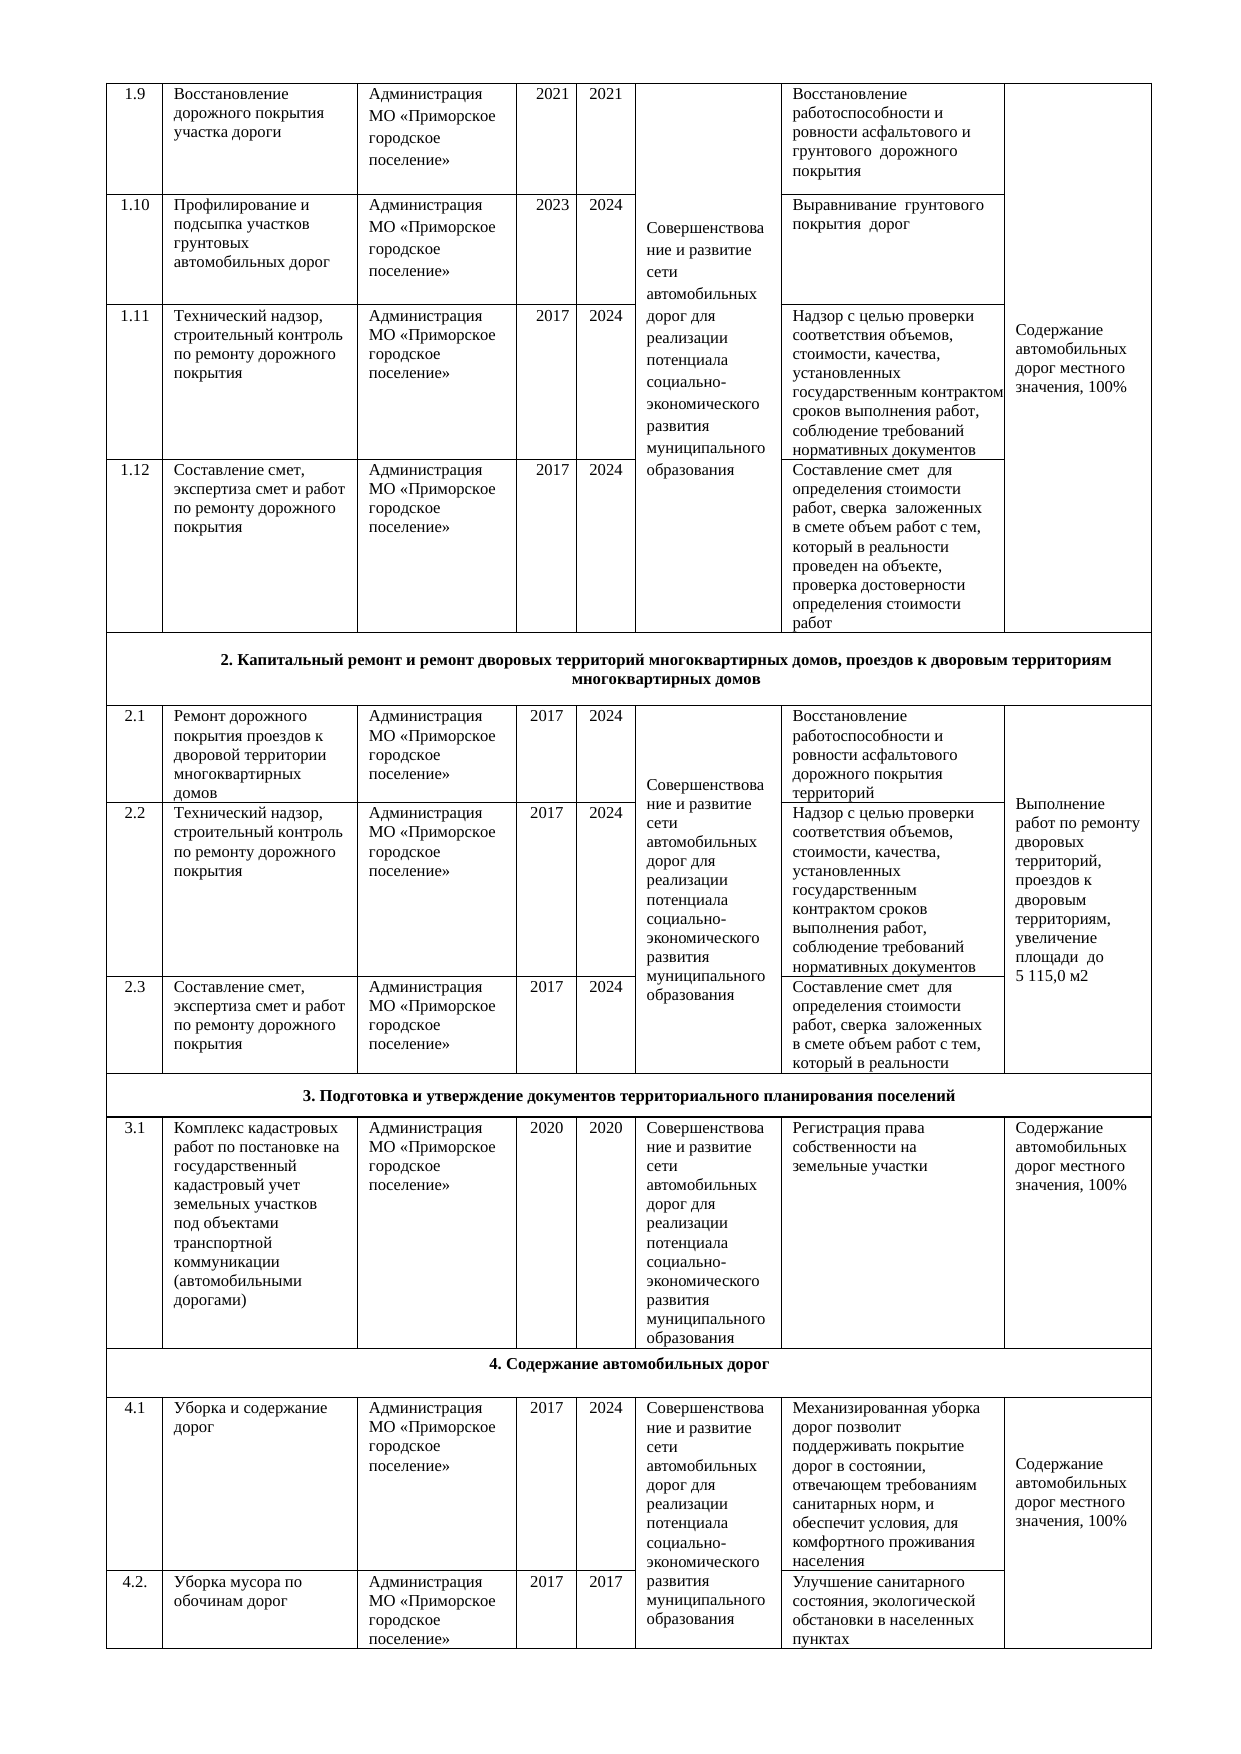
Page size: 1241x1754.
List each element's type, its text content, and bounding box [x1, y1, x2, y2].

table_cell Выравнивание грунтового покрытия дорог [782, 195, 1004, 304]
table_cell Администрация МО «Приморское городское поселение» [358, 706, 516, 802]
table_cell 2017 [517, 1398, 576, 1570]
table_cell 2024 [577, 305, 635, 459]
table_cell 1.11 [107, 305, 162, 459]
table_cell Содержание автомобильных дорог местного значения, 100% [1005, 1118, 1151, 1347]
table_cell 2024 [577, 706, 635, 802]
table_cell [636, 1398, 781, 1648]
table_cell 4.2. [107, 1571, 162, 1648]
table_cell 4. Содержание автомобильных дорог [107, 1349, 1151, 1397]
table_cell Выполнение работ по ремонту дворовых территорий, проездов к дворовым территориям, увеличение площади до [1005, 706, 1151, 1072]
table_cell Администрация МО «Приморское городское поселение» [358, 1118, 516, 1347]
table_cell 2.3 [107, 977, 162, 1072]
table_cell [636, 84, 781, 632]
table_cell Администрация МО «Приморское городское поселение» [358, 305, 516, 459]
table_cell 3.1 [107, 1118, 162, 1347]
table_cell Совершенствование и развитие сети автомобильных дорог для реализации потенциала социально-экономического развития муниципального образования [636, 706, 781, 1072]
table_cell 2024 [577, 1398, 635, 1570]
table_cell 2.2 [107, 803, 162, 976]
table_cell Уборка и содержание дорог [163, 1398, 357, 1570]
table_cell Восстановление работоспособности и ровности асфальтового дорожного покрытия территорий [782, 706, 1004, 802]
table_cell 2024 [577, 803, 635, 976]
table_cell 1.10 [107, 195, 162, 304]
table_cell 2017 [577, 1571, 635, 1648]
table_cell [1005, 84, 1151, 632]
table_cell 2024 [577, 460, 635, 632]
table_cell 1.12 [107, 460, 162, 632]
table_cell 2017 [517, 1571, 576, 1648]
table_cell Профилирование и подсыпка участков грунтовых автомобильных дорог [163, 195, 357, 304]
table_cell 2023 [517, 195, 576, 304]
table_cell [358, 84, 516, 193]
table_cell Механизированная уборка дорог позволит поддерживать покрытие дорог в состоянии, отвечающем требованиям санитарных норм, и обеспечит условия, для комфортного проживания населения [782, 1398, 1004, 1570]
table_cell 2017 [517, 305, 576, 459]
table_cell Администрация МО «Приморское городское поселение» [358, 1398, 516, 1570]
table_cell 1.9 [107, 84, 162, 193]
table_cell 2021 [577, 84, 635, 193]
table_cell Надзор с целью проверки соответствия объемов, стоимости, качества, установленных государственным контрактом сроков выполнения работ, соблюдение требований нормативных документов [782, 803, 1004, 976]
table_cell 2024 [577, 977, 635, 1072]
table_cell Составление смет для определения стоимости работ, сверка заложенных в смете объем работ с тем, который в реальности проведен на объекте, проверка достоверности определения стоимости работ [782, 460, 1004, 632]
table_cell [1005, 1398, 1151, 1648]
table_cell Администрация МО «Приморское городское поселение» [358, 195, 516, 304]
table_cell 2017 [517, 460, 576, 632]
table_cell 2017 [517, 977, 576, 1072]
table_cell Улучшение санитарного состояния, экологической обстановки в населенных пунктах [782, 1571, 1004, 1648]
table_cell Составление смет для определения стоимости работ, сверка заложенных в смете объем работ с тем, который в реальности [782, 977, 1004, 1072]
table_cell 3. Подготовка и утверждение документов территориального планирования поселений [107, 1074, 1151, 1116]
table_cell Администрация МО «Приморское городское поселение» [358, 460, 516, 632]
table_cell 2020 [517, 1118, 576, 1347]
table_cell Восстановление дорожного покрытия участка дороги [163, 84, 357, 193]
table_cell Технический надзор, строительный контроль по ремонту дорожного покрытия [163, 305, 357, 459]
table_cell 2017 [517, 803, 576, 976]
table_cell Ремонт дорожного покрытия проездов к дворовой территории многоквартирных домов [163, 706, 357, 802]
table_cell Администрация МО «Приморское городское поселение» [358, 803, 516, 976]
table_cell Уборка мусора по обочинам дорог [163, 1571, 357, 1648]
table_cell 2.1 [107, 706, 162, 802]
table_cell Восстановление работоспособности и ровности асфальтового и грунтового дорожного покрытия [782, 84, 1004, 193]
table_cell 4.1 [107, 1398, 162, 1570]
table_cell Технический надзор, строительный контроль по ремонту дорожного покрытия [163, 803, 357, 976]
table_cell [358, 1571, 516, 1648]
table_cell Надзор с целью проверки соответствия объемов, стоимости, качества, установленных государственным контрактом сроков выполнения работ, соблюдение требований нормативных документов [782, 305, 1004, 459]
table_cell 2020 [577, 1118, 635, 1347]
table_cell Администрация МО «Приморское городское поселение» [358, 977, 516, 1072]
table_cell 2017 [517, 706, 576, 802]
table_cell Регистрация права собственности на земельные участки [782, 1118, 1004, 1347]
table_cell Совершенствование и развитие сети автомобильных дорог для реализации потенциала социально-экономического развития муниципального образования [636, 1118, 781, 1347]
table_cell Составление смет, экспертиза смет и работ по ремонту дорожного покрытия [163, 977, 357, 1072]
table_cell Составление смет, экспертиза смет и работ по ремонту дорожного покрытия [163, 460, 357, 632]
table_cell 2021 [517, 84, 576, 193]
table_cell 2. Капитальный ремонт и ремонт дворовых территорий многоквартирных домов, проездов к дворовым территориям многоквартирных домов [107, 633, 1151, 705]
table_cell Комплекс кадастровых работ по постановке на государственный кадастровый учет земельных участков под объектами транспортной коммуникации (автомобильными дорогами) [163, 1118, 357, 1347]
table_cell 2024 [577, 195, 635, 304]
